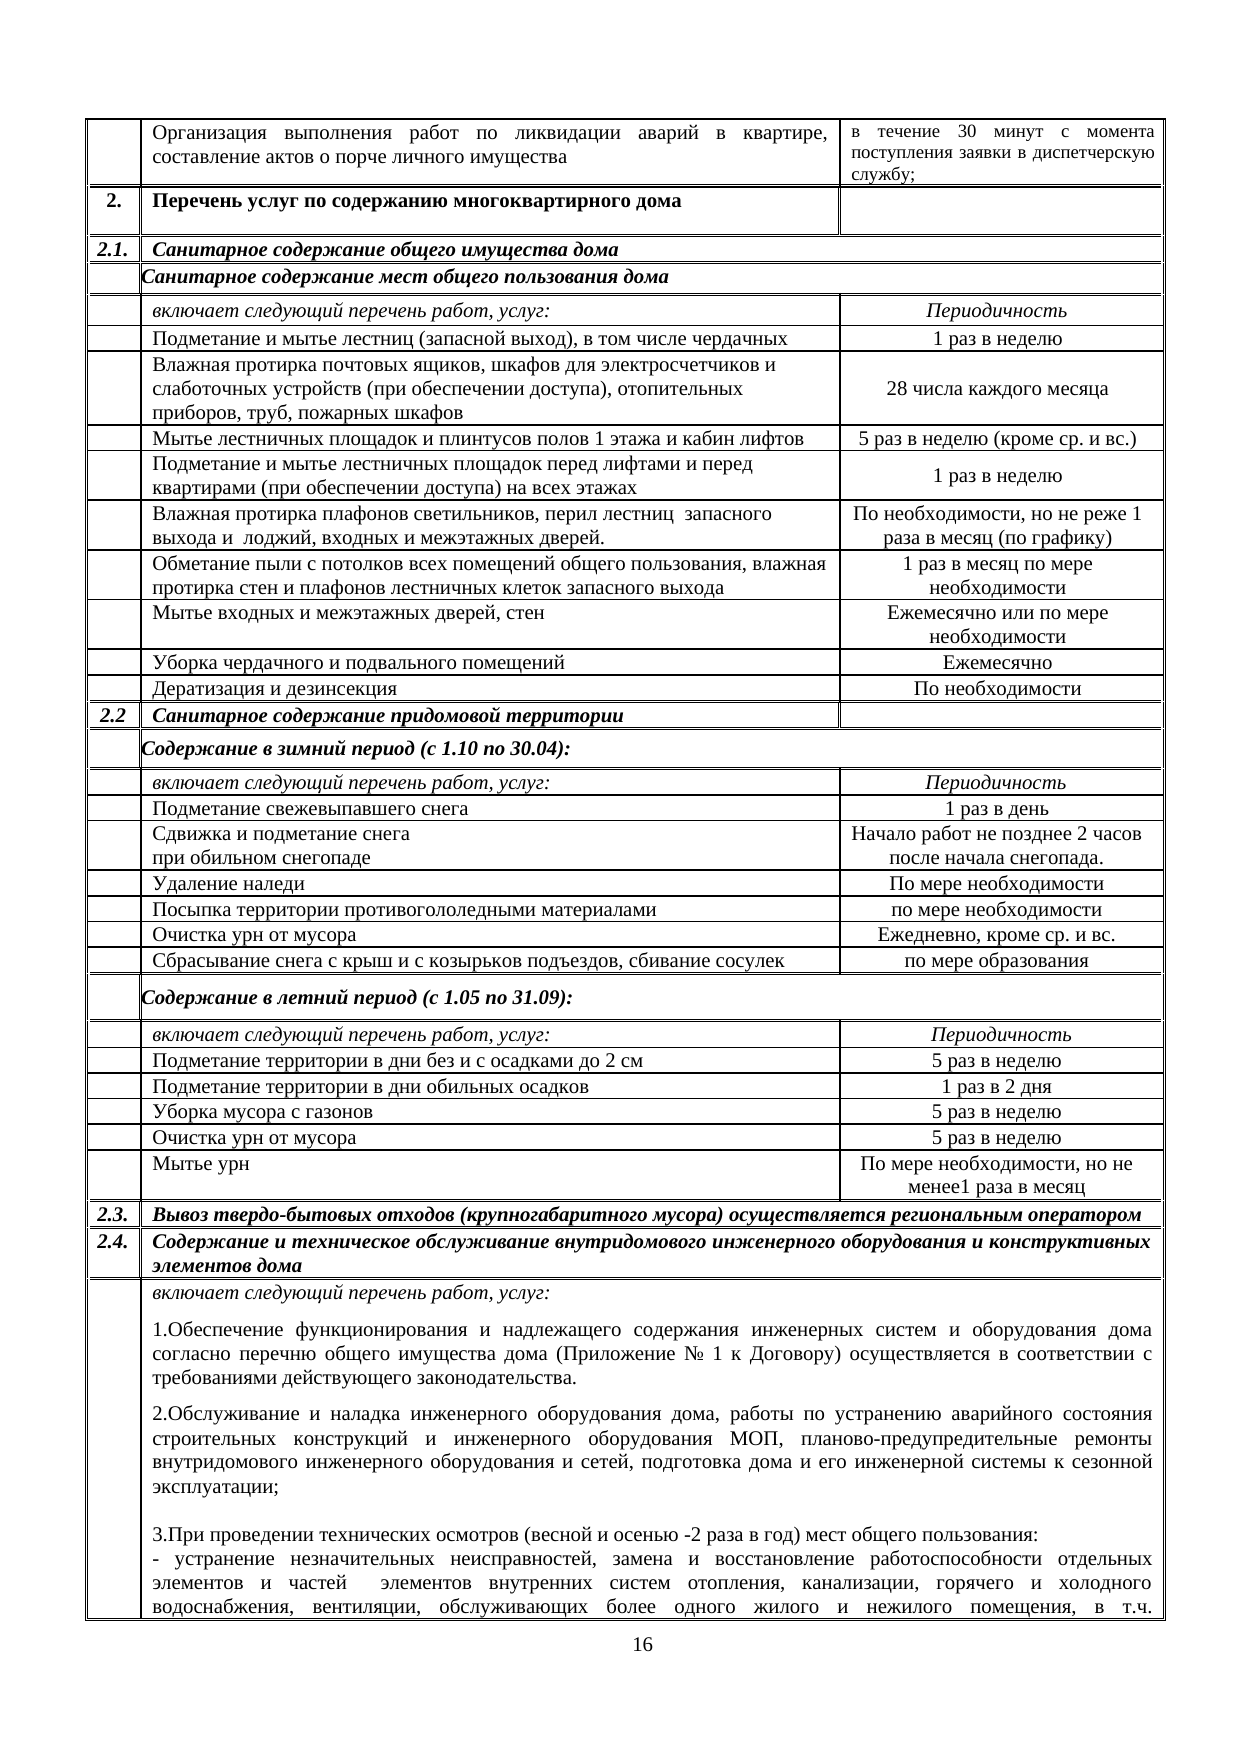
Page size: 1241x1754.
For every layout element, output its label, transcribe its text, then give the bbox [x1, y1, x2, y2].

table_cell Дератизация и дезинсекция [142, 676, 839, 699]
table_cell 2.3. [88, 1199, 139, 1226]
table_cell [88, 1099, 140, 1123]
table_cell По мере необходимости [841, 871, 1163, 895]
table_cell Посыпка территории противогололедными материалами [142, 897, 839, 921]
table_cell [87, 1277, 140, 1618]
table_cell включает следующий перечень работ, услуг: [142, 1022, 839, 1046]
table_cell 5 раз в неделю [841, 1048, 1163, 1072]
table_cell По мере необходимости, но не менее1 раза в месяц [841, 1151, 1163, 1198]
table_cell [88, 650, 140, 674]
table_cell в течение 30 минут с момента поступления заявки в диспетчерскую службу; [841, 120, 1163, 184]
table_cell [88, 922, 140, 946]
table_cell 1 раз в день [841, 796, 1163, 819]
table_cell Влажная протирка почтовых ящиков, шкафов для электросчетчиков и слаботочных устройств (при обеспечении доступа), отопительных приборов, труб, пожарных шкафов [142, 352, 839, 424]
table_cell [88, 426, 140, 449]
table_cell 5 раз в неделю (кроме ср. и вс.) [841, 426, 1163, 449]
table_cell 1 раз в месяц по мере необходимости [841, 551, 1163, 599]
table_cell [841, 700, 1163, 727]
table_cell Влажная протирка плафонов светильников, перил лестниц запасного выхода и лоджий, входных и межэтажных дверей. [142, 501, 839, 549]
table_cell Организация выполнения работ по ликвидации аварий в квартире, составление актов о порче личного имущества [142, 120, 839, 184]
table_cell 1 раз в неделю [841, 451, 1163, 499]
table_cell 5 раз в неделю [841, 1099, 1163, 1123]
table_cell [88, 293, 140, 324]
table_cell Мытье входных и межэтажных дверей, стен [142, 600, 839, 648]
table_cell [88, 1125, 140, 1149]
table_cell Вывоз твердо-бытовых отходов (крупногабаритного мусора) осуществляется региональным оператором [142, 1199, 1163, 1226]
table_cell Сдвижка и подметание снега при обильном снегопаде [142, 821, 839, 869]
table_cell Мытье лестничных площадок и плинтусов полов 1 этажа и кабин лифтов [142, 426, 839, 449]
table_cell Подметание свежевыпавшего снега [142, 796, 839, 819]
table_cell [88, 1151, 140, 1198]
table_cell [841, 184, 1164, 234]
table_cell [88, 501, 140, 549]
table_cell Сбрасывание снега с крыш и с козырьков подъездов, сбивание сосулек [142, 948, 839, 972]
table_cell [88, 871, 140, 895]
table_cell Ежемесячно [841, 650, 1163, 674]
table_cell Периодичность [841, 767, 1163, 794]
table_cell [88, 897, 140, 921]
table_cell [88, 326, 140, 350]
table_cell Ежемесячно или по мере необходимости [841, 600, 1163, 648]
table_cell Удаление наледи [142, 871, 839, 895]
table_cell Санитарное содержание мест общего пользования дома [142, 261, 1163, 293]
table_cell по мере необходимости [841, 897, 1163, 921]
table_cell 2.4. [88, 1226, 139, 1277]
table_cell 1 раз в 2 дня [841, 1074, 1163, 1098]
table_cell Санитарное содержание общего имущества дома [142, 234, 1163, 261]
table_cell Начало работ не позднее 2 часов после начала снегопада. [841, 821, 1163, 869]
table_cell Очистка урн от мусора [142, 1125, 839, 1149]
table_cell Перечень услуг по содержанию многоквартирного дома [142, 188, 838, 234]
table_cell Содержание в летний период (с 1.05 по 31.09): [142, 972, 1163, 1019]
table_cell [88, 261, 139, 293]
table_cell включает следующий перечень работ, услуг: [142, 770, 839, 794]
table_cell 28 числа каждого месяца [841, 352, 1163, 424]
table_cell Содержание в зимний период (с 1.10 по 30.04): [142, 727, 1163, 767]
table_cell Подметание и мытье лестничных площадок перед лифтами и перед квартирами (при обеспечении доступа) на всех этажах [142, 451, 839, 499]
table_cell [88, 600, 140, 648]
table_cell Подметание и мытье лестниц (запасной выход), в том числе чердачных [142, 326, 839, 350]
table_cell [88, 352, 140, 424]
table_cell По необходимости, но не реже 1 раза в месяц (по графику) [841, 501, 1163, 549]
table_cell [88, 767, 140, 794]
table_cell Санитарное содержание придомовой территории [142, 703, 838, 727]
table_cell Уборка чердачного и подвального помещений [142, 650, 839, 674]
table_cell Ежедневно, кроме ср. и вс. [841, 922, 1163, 946]
table_cell [88, 948, 140, 972]
table_cell По необходимости [841, 676, 1163, 699]
table_cell Мытье урн [142, 1151, 839, 1198]
table_cell Подметание территории в дни без и с осадками до 2 см [142, 1048, 839, 1072]
table_cell Уборка мусора с газонов [142, 1099, 839, 1123]
table_cell [88, 821, 140, 869]
table_cell Подметание территории в дни обильных осадков [142, 1074, 839, 1098]
table_cell [87, 1019, 140, 1046]
table_cell Обметание пыли с потолков всех помещений общего пользования, влажная протирка стен и плафонов лестничных клеток запасного выхода [142, 551, 839, 599]
table_cell Периодичность [841, 293, 1163, 324]
table_cell 2. [87, 184, 140, 234]
table_cell [88, 1074, 140, 1098]
table_cell Содержание и техническое обслуживание внутридомового инженерного оборудования и конструктивных элементов дома [142, 1226, 1163, 1277]
table_cell [88, 972, 139, 1019]
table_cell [142, 1277, 1164, 1618]
table_cell [88, 1048, 140, 1072]
table_cell по мере образования [841, 948, 1163, 972]
table_cell [88, 120, 140, 184]
table_cell включает следующий перечень работ, услуг: [142, 296, 839, 324]
table_cell 2.1. [88, 234, 139, 261]
table_cell Периодичность [841, 1019, 1164, 1046]
table_cell [88, 727, 139, 767]
table_cell [88, 676, 140, 699]
table_cell Очистка урн от мусора [142, 922, 839, 946]
table_cell 1 раз в неделю [841, 326, 1163, 350]
table_cell 5 раз в неделю [841, 1125, 1163, 1149]
table_cell [88, 796, 140, 819]
table_cell 2.2 [88, 700, 139, 727]
table_cell [88, 451, 140, 499]
table_cell [88, 551, 140, 599]
